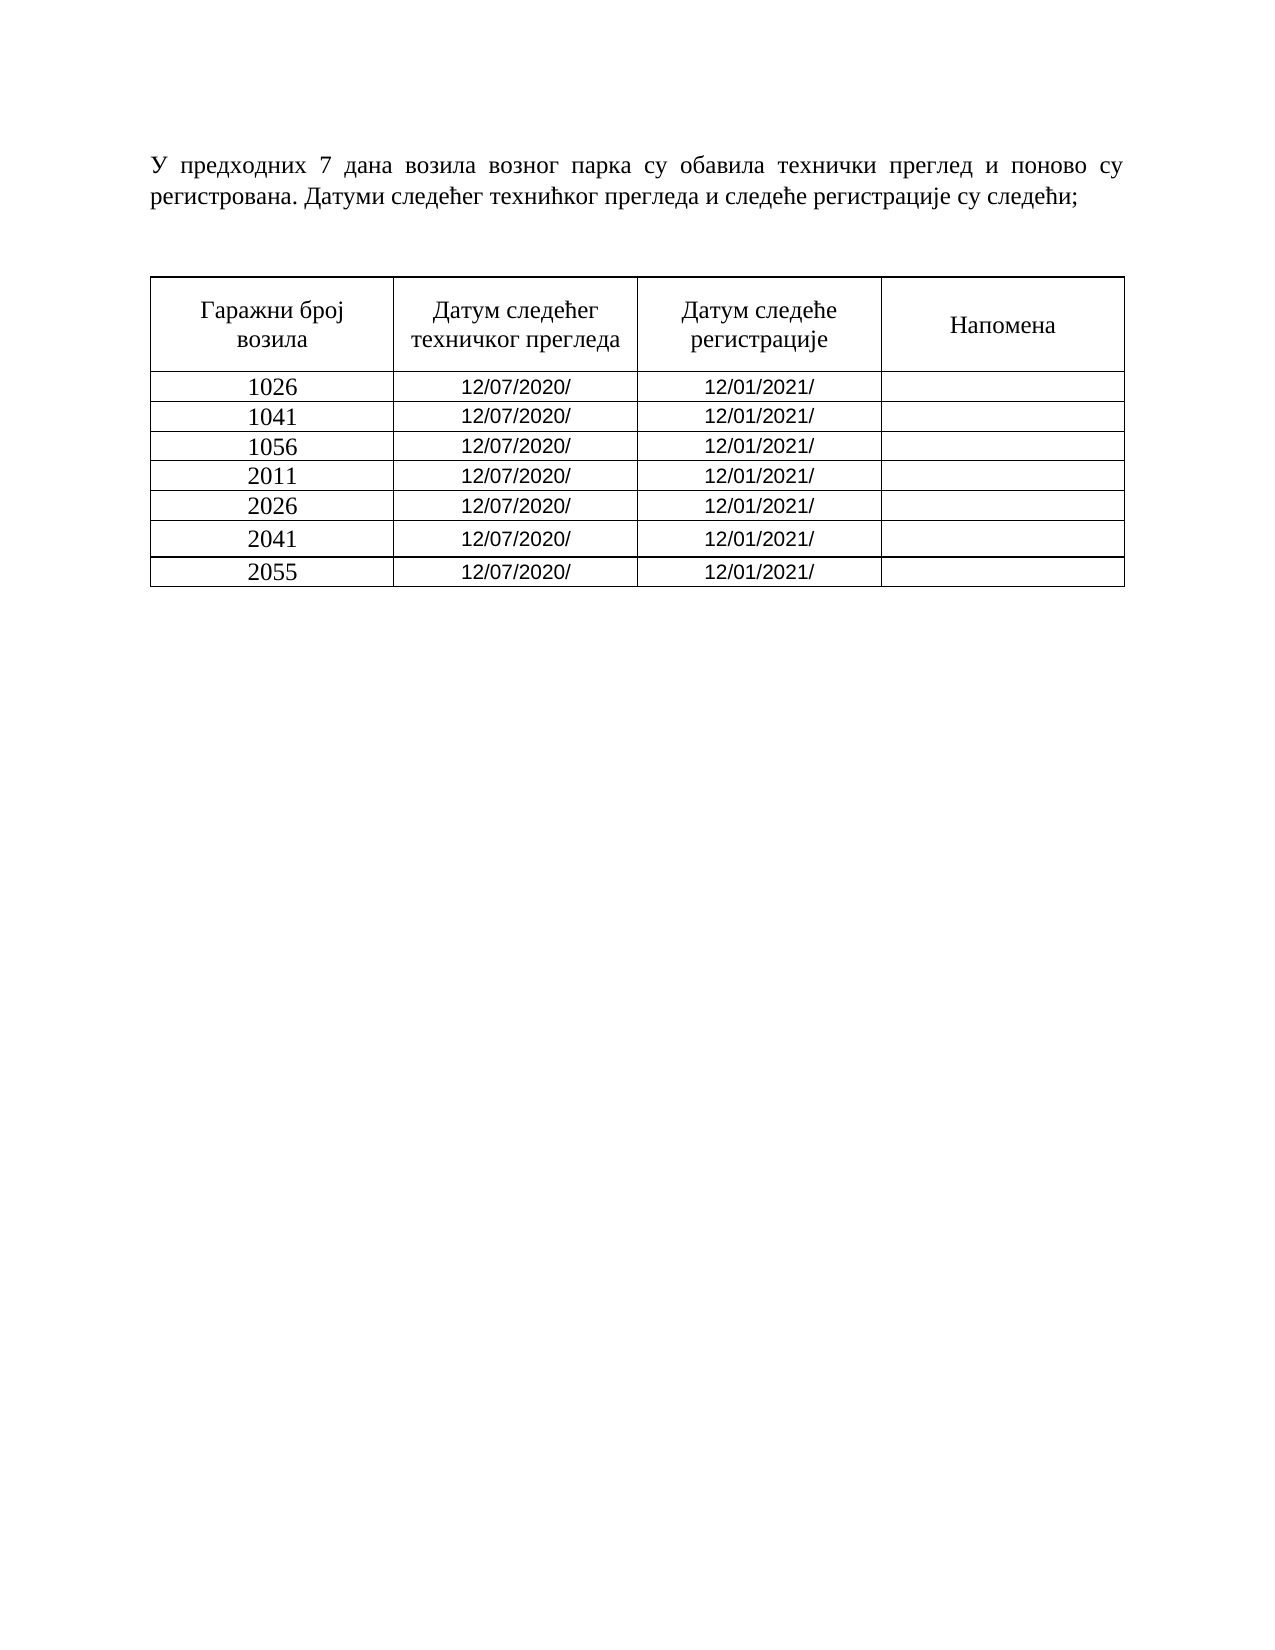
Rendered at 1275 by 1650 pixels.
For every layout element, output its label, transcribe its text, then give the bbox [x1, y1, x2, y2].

table_cell 12/07/2020/ [394, 461, 637, 490]
table_cell [882, 521, 1124, 556]
table_cell 1026 [151, 372, 393, 401]
table_cell 12/01/2021/ [638, 402, 881, 431]
table_header Датум следећег техничког прегледа [394, 278, 637, 371]
text У предходних 7 дана возила возног парка су обавила технички преглед и поново су регистрована. Датуми следећег технићког прегледа и следеће регистрације су следећи; [150, 150, 1125, 210]
table_cell 12/07/2020/ [394, 558, 637, 586]
table_cell 1041 [151, 402, 393, 431]
table_cell 2041 [151, 521, 393, 556]
table_cell [882, 558, 1124, 586]
table_header Гаражни број возила [151, 278, 393, 371]
table_cell 12/01/2021/ [638, 372, 881, 401]
table_cell 12/07/2020/ [394, 372, 637, 401]
table_cell 12/01/2021/ [638, 491, 881, 520]
table_cell 12/01/2021/ [638, 558, 881, 586]
table_cell 2011 [151, 461, 393, 490]
table_header Датум следеће регистрације [638, 278, 881, 371]
table_cell 2055 [151, 558, 393, 586]
table_cell 1056 [151, 432, 393, 460]
table_cell [882, 491, 1124, 520]
table_cell 12/07/2020/ [394, 432, 637, 460]
table_cell 12/01/2021/ [638, 432, 881, 460]
table_cell 12/07/2020/ [394, 521, 637, 556]
table_cell 12/01/2021/ [638, 521, 881, 556]
table_cell [882, 372, 1124, 401]
table_cell [882, 461, 1124, 490]
table_header Напомена [882, 278, 1124, 371]
table_cell 12/01/2021/ [638, 461, 881, 490]
table_cell 2026 [151, 491, 393, 520]
table_cell 12/07/2020/ [394, 402, 637, 431]
table_cell 12/07/2020/ [394, 491, 637, 520]
table_cell [882, 432, 1124, 460]
table_cell [882, 402, 1124, 431]
